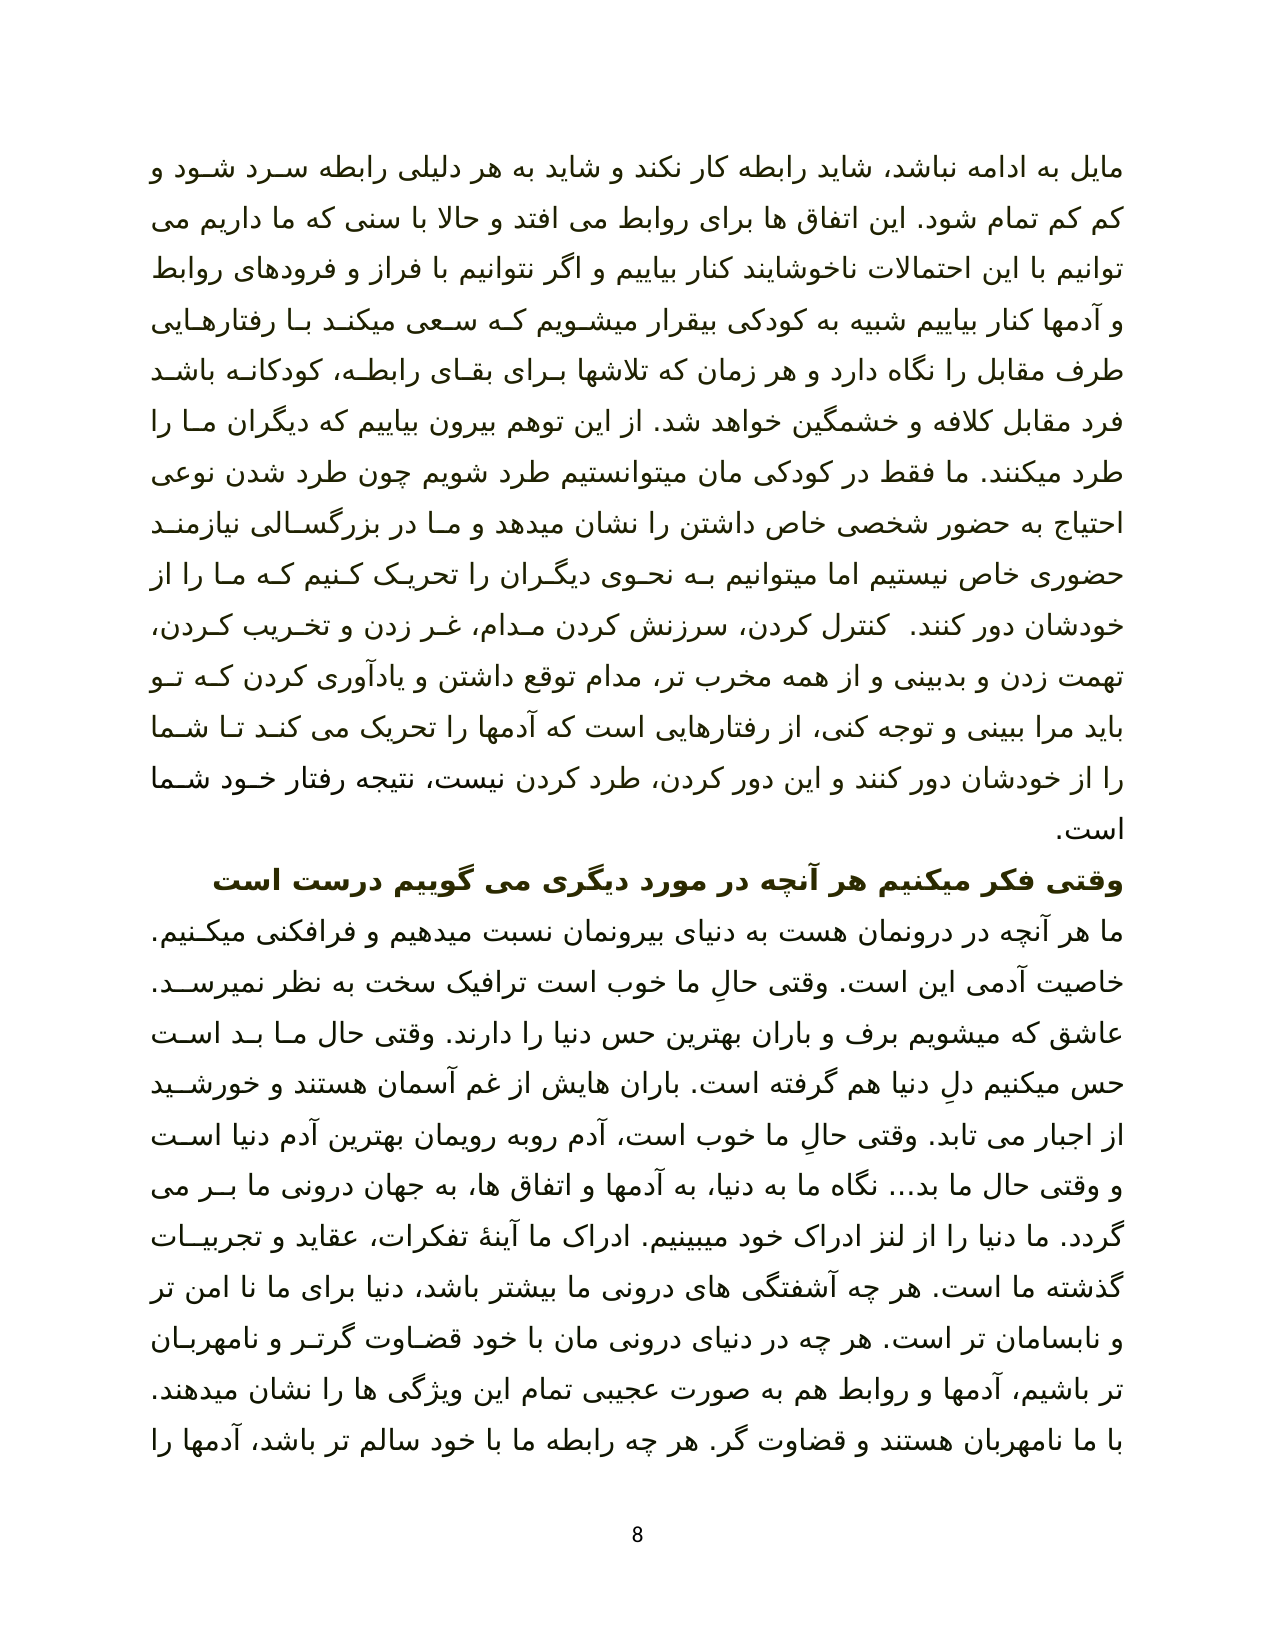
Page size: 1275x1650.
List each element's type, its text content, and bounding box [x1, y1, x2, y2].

text وقتی فکر میکنیم هر آنچه در مورد دیگری می گوییم درست است [150, 863, 1125, 897]
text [150, 914, 1125, 1457]
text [150, 150, 1125, 846]
